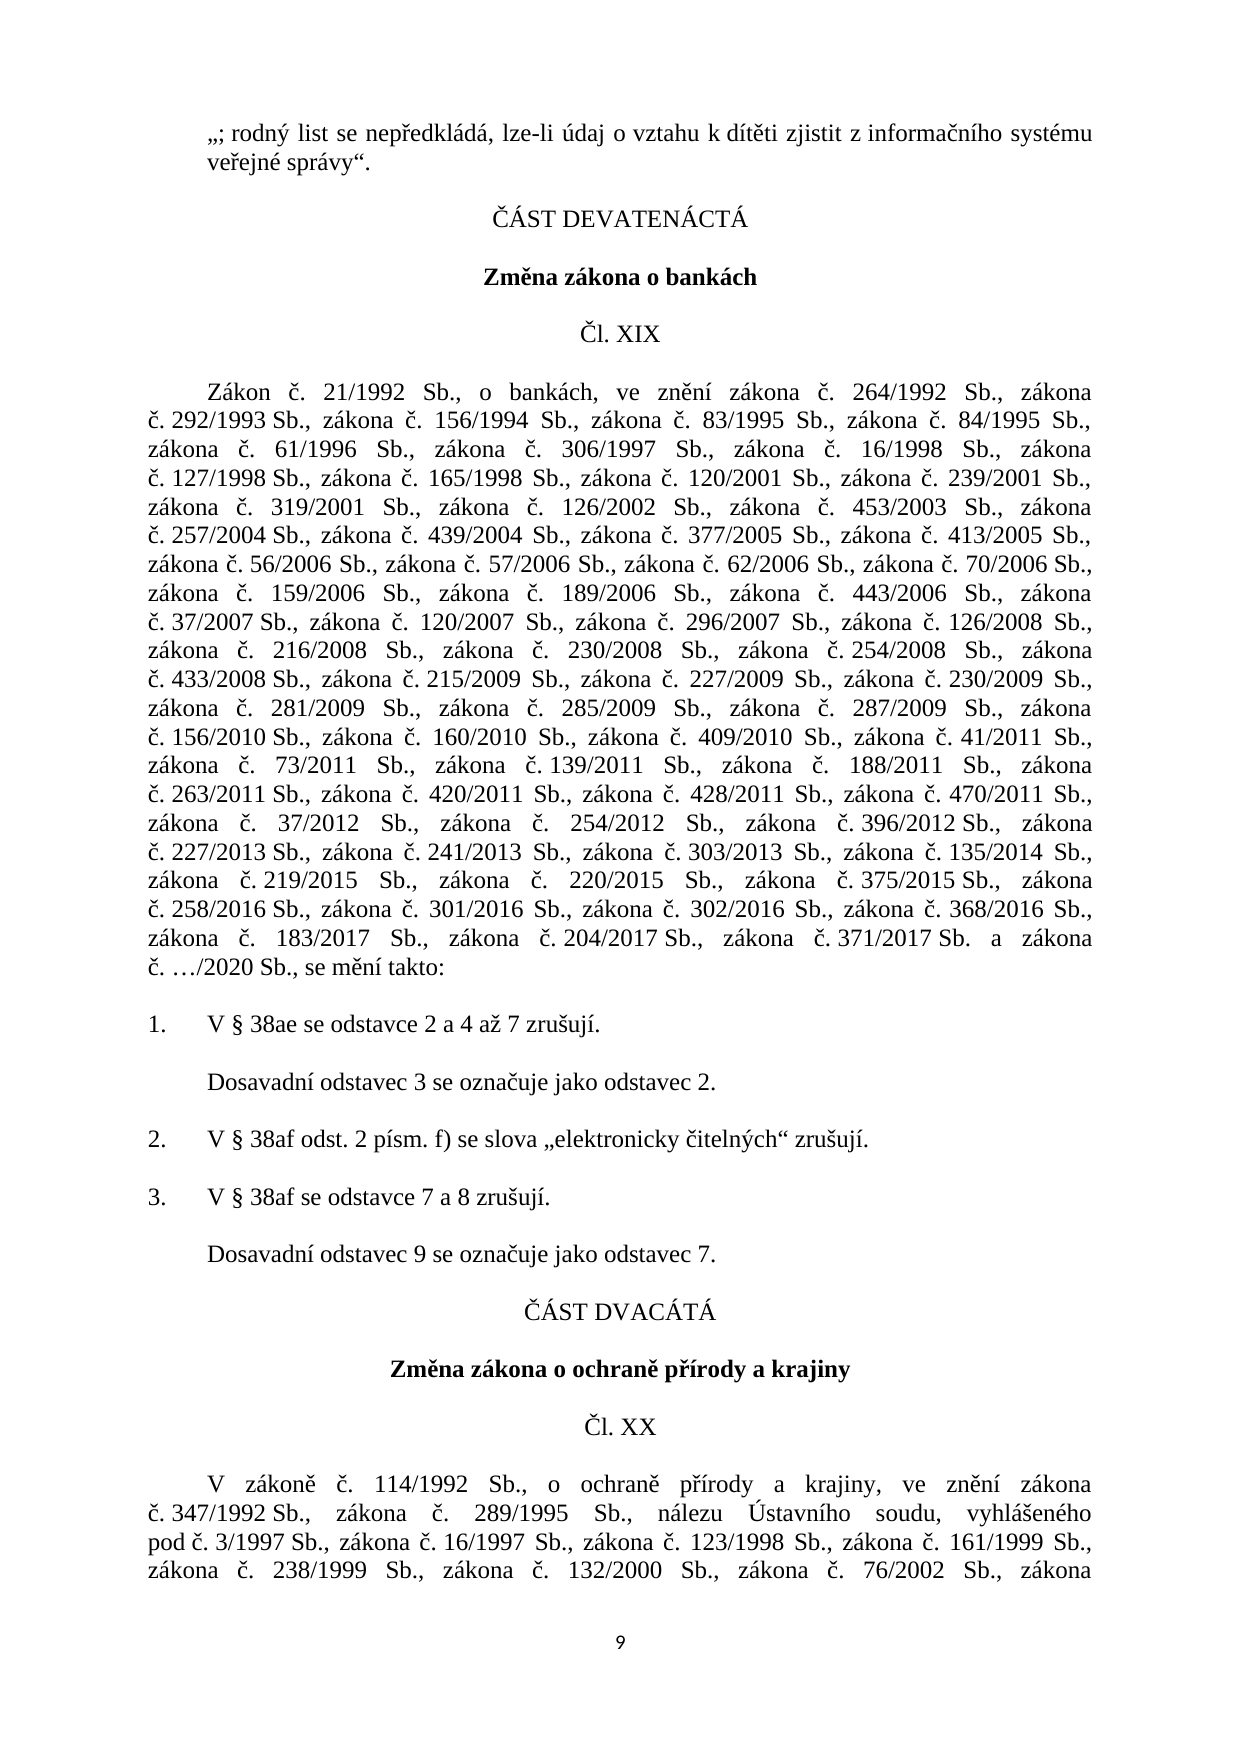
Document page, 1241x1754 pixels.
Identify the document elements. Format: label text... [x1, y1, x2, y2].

text Čl. XX [148, 1412, 1092, 1441]
text ČÁST DEVATENÁCTÁ [148, 204, 1092, 233]
list V § 38af se odstavce 7 a 8 zrušují. [148, 1182, 1092, 1211]
text Zákon č. 21/1992 Sb., o bankách, ve znění zákona č. 264/1992 Sb., zákona č. 292/1993 Sb., zákona č. 156/1994 Sb., zákona č. 83/1995 Sb., zákona č. 84/1995 Sb., zákona č. 61/1996 Sb., zákona č. 306/1997 Sb., zákona č. 16/1998 Sb., zákona č. 127/1998 Sb., zákona č. 165/1998 Sb., zákona č. 120/2001 Sb., zákona č. 239/2001 Sb., zákona č. 319/2001 Sb., zákona č. 126/2002 Sb., zákona č. 453/2003 Sb., zákona č. 257/2004 Sb., zákona č. 439/2004 Sb., zákona č. 377/2005 Sb., zákona č. 413/2005 Sb., zákona č. 56/2006 Sb., zákona č. 57/2006 Sb., zákona č. 62/2006 Sb., zákona č. 70/2006 Sb., zákona č. 159/2006 Sb., zákona č. 189/2006 Sb., zákona č. 443/2006 Sb., zákona č. 37/2007 Sb., zákona č. 120/2007 Sb., zákona č. 296/2007 Sb., zákona č. 126/2008 Sb., zákona č. 216/2008 Sb., zákona č. 230/2008 Sb., zákona č. 254/2008 Sb., zákona č. 433/2008 Sb., zákona č. 215/2009 Sb., zákona č. 227/2009 Sb., zákona č. 230/2009 Sb., zákona č. 281/2009 Sb., zákona č. 285/2009 Sb., zákona č. 287/2009 Sb., zákona č. 156/2010 Sb., zákona č. 160/2010 Sb., zákona č. 409/2010 Sb., zákona č. 41/2011 Sb., zákona č. 73/2011 Sb., zákona č. 139/2011 Sb., zákona č. 188/2011 Sb., zákona č. 263/2011 Sb., zákona č. 420/2011 Sb., zákona č. 428/2011 Sb., zákona č. 470/2011 Sb., zákona č. 37/2012 Sb., zákona č. 254/2012 Sb., zákona č. 396/2012 Sb., zákona č. 227/2013 Sb., zákona č. 241/2013 Sb., zákona č. 303/2013 Sb., zákona č. 135/2014 Sb., zákona č. 219/2015 Sb., zákona č. 220/2015 Sb., zákona č. 375/2015 Sb., zákona č. 258/2016 Sb., zákona č. 301/2016 Sb., zákona č. 302/2016 Sb., zákona č. 368/2016 Sb., zákona č. 183/2017 Sb., zákona č. 204/2017 Sb., zákona č. 371/2017 Sb. a zákona č. …/2020 Sb., se mění takto: [148, 377, 1092, 981]
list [148, 118, 1092, 176]
text ČÁST DVACÁTÁ [148, 1297, 1092, 1326]
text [148, 1469, 1092, 1584]
text Čl. XIX [148, 319, 1092, 348]
list Dosavadní odstavec 3 se označuje jako odstavec 2. [207, 1067, 1092, 1096]
list V § 38ae se odstavce 2 a 4 až 7 zrušují. [148, 1009, 1092, 1038]
text Změna zákona o bankách [148, 262, 1092, 291]
text Změna zákona o ochraně přírody a krajiny [148, 1354, 1092, 1383]
list V § 38af odst. 2 písm. f) se slova „elektronicky čitelných“ zrušují. [148, 1124, 1092, 1153]
list Dosavadní odstavec 9 se označuje jako odstavec 7. [207, 1239, 1092, 1268]
